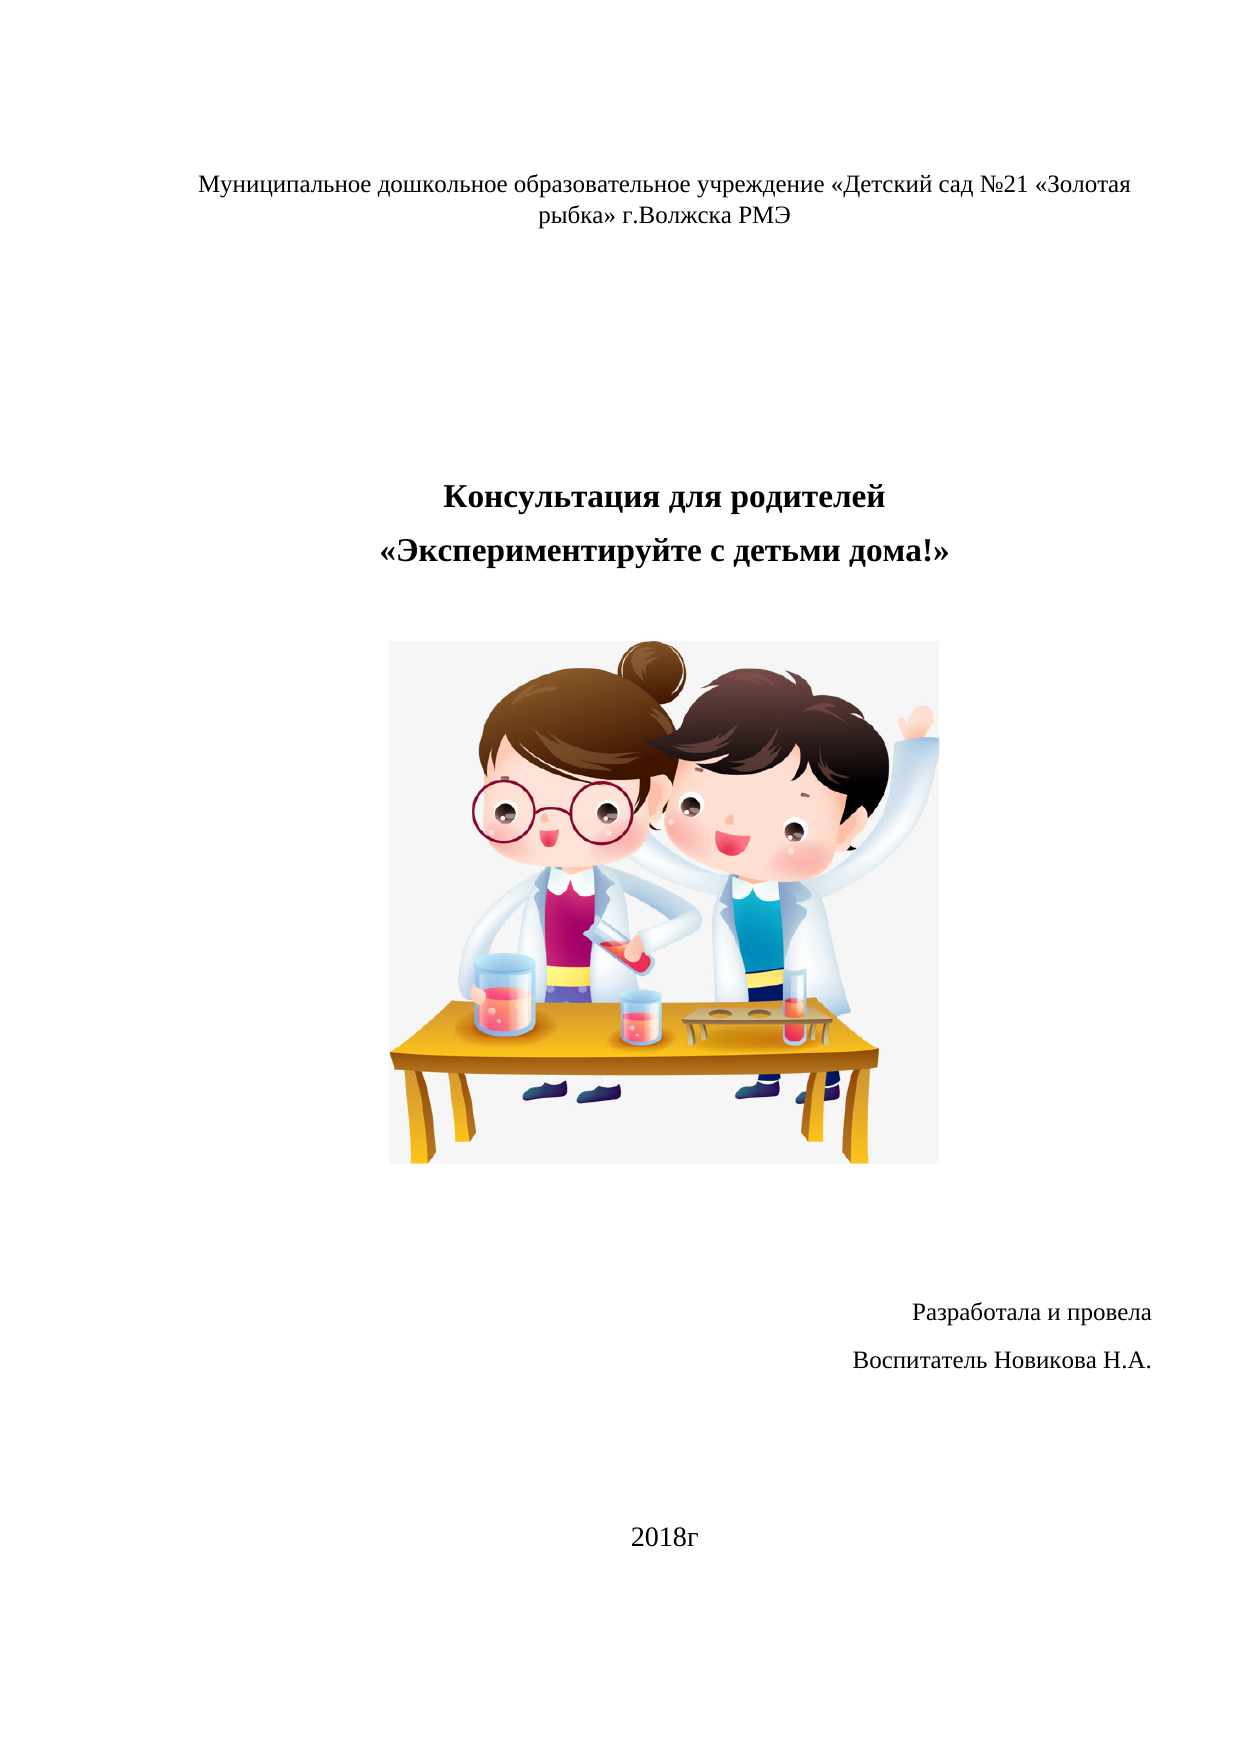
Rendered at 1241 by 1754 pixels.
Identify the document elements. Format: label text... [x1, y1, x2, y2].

text Консультация для родителей [177, 476, 1152, 515]
text Муниципальное дошкольное образовательное учреждение «Детский сад №21 «Золотая рыбка» г.Волжска РМЭ [177, 167, 1152, 229]
text Разработала и провела [177, 1293, 1152, 1326]
picture [389, 641, 940, 1164]
text «Экспериментируйте с детьми дома!» [177, 530, 1152, 569]
text 2018г [177, 1519, 1152, 1552]
text Воспитатель Новикова Н.А. [177, 1342, 1152, 1374]
